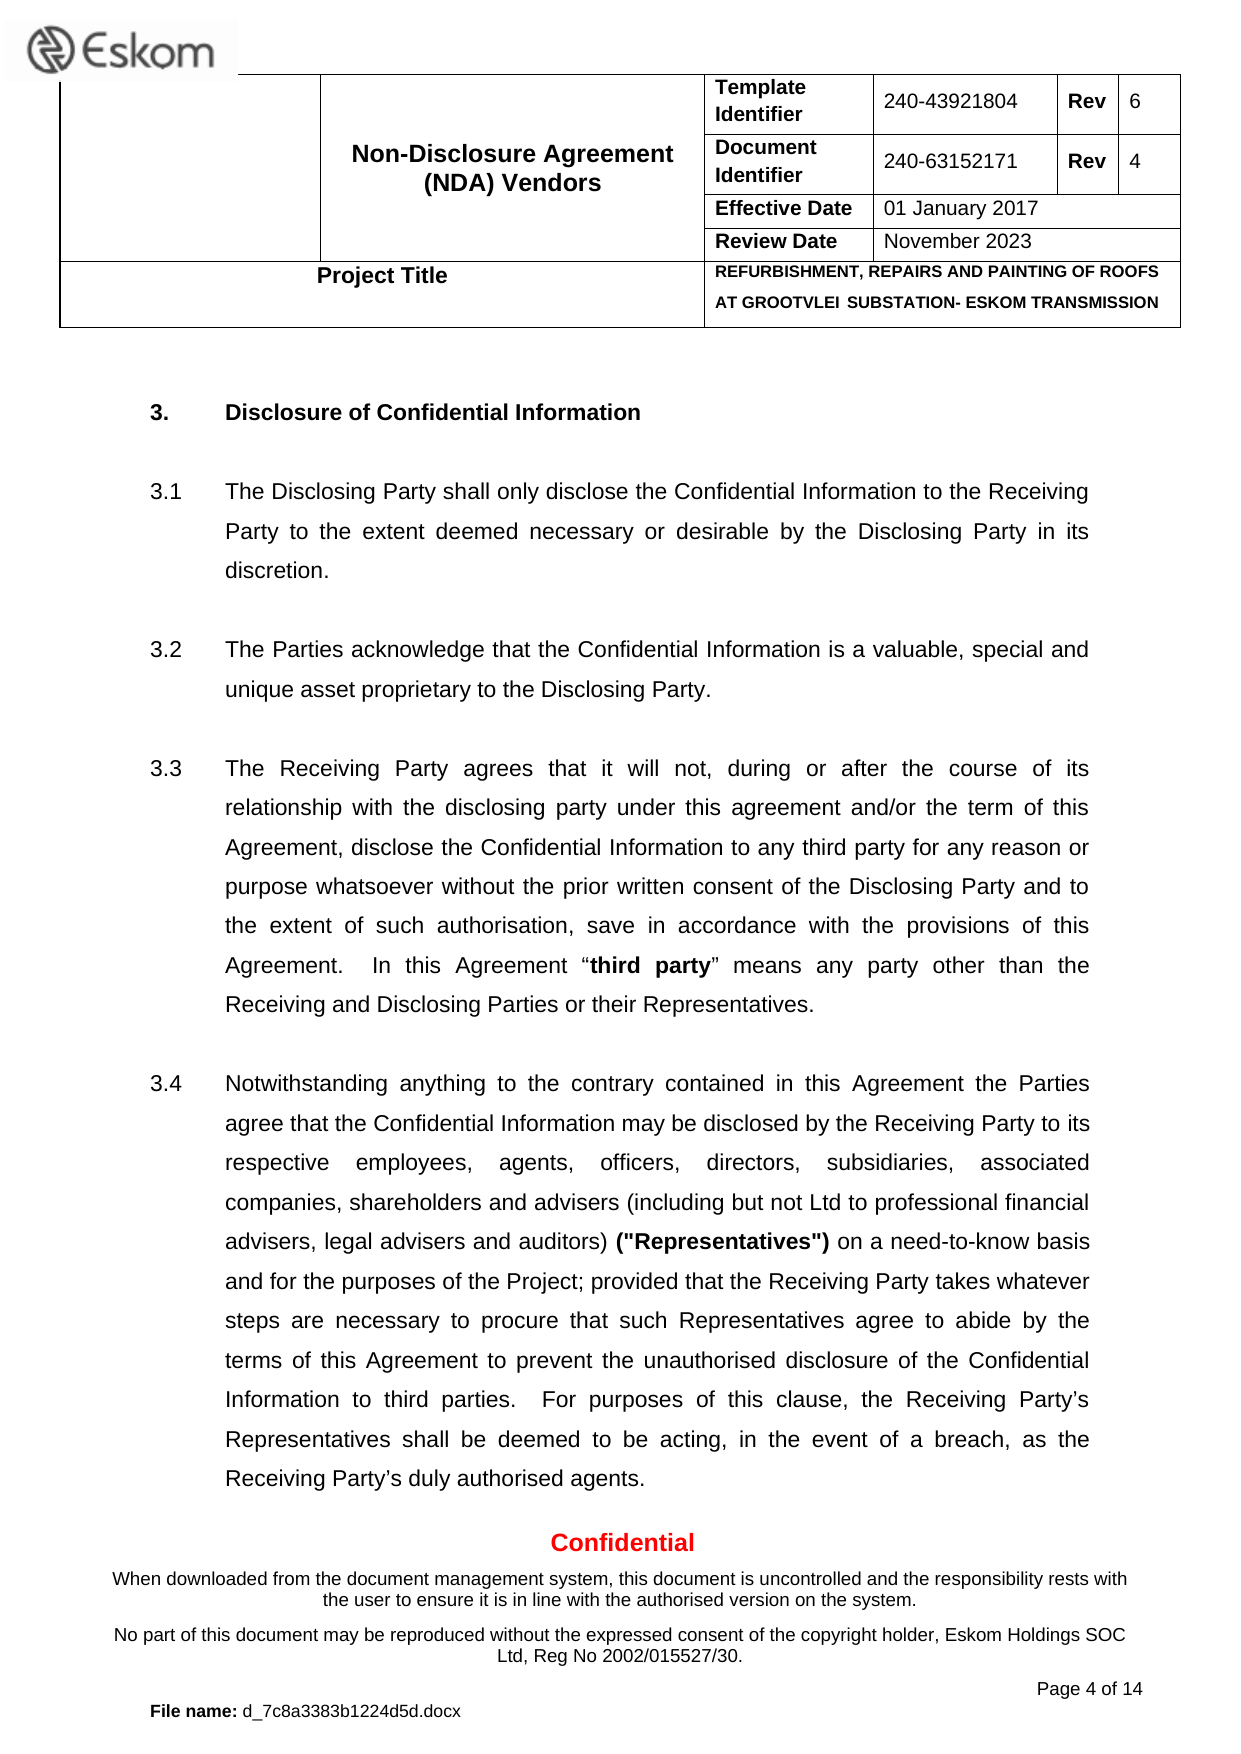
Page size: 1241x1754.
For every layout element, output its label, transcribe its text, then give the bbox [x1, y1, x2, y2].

text 3.2 The Parties acknowledge that the Confidential Information is a valuable, special and unique asset proprietary to the Disclosing Party. [150, 636, 1090, 702]
text 3.1 The Disclosing Party shall only disclose the Confidential Information to the Receiving Party to the extent deemed necessary or desirable by the Disclosing Party in its discretion. [150, 478, 1090, 583]
text 3.4 Notwithstanding anything to the contrary contained in this Agreement the Parties agree that the Confidential Information may be disclosed by the Receiving Party to its respective employees, agents, officers, directors, subsidiaries, associated companies, shareholders and advisers (including but not Ltd to professional financial advisers, legal advisers and auditors) ("Representatives") on a need-to-know basis and for the purposes of the Project; provided that the Receiving Party takes whatever steps are necessary to procure that such Representatives agree to abide by the terms of this Agreement to prevent the unauthorised disclosure of the Confidential Information to third parties. For purposes of this clause, the Receiving Party’s Representatives shall be deemed to be acting, in the event of a breach, as the Receiving Party’s duly authorised agents. [150, 1070, 1090, 1492]
text 3. Disclosure of Confidential Information [150, 399, 1090, 426]
text 3.3 The Receiving Party agrees that it will not, during or after the course of its relationship with the disclosing party under this agreement and/or the term of this Agreement, disclose the Confidential Information to any third party for any reason or purpose whatsoever without the prior written consent of the Disclosing Party and to the extent of such authorisation, save in accordance with the provisions of this Agreement. In this Agreement “third party” means any party other than the Receiving and Disclosing Parties or their Representatives. [150, 754, 1090, 1018]
